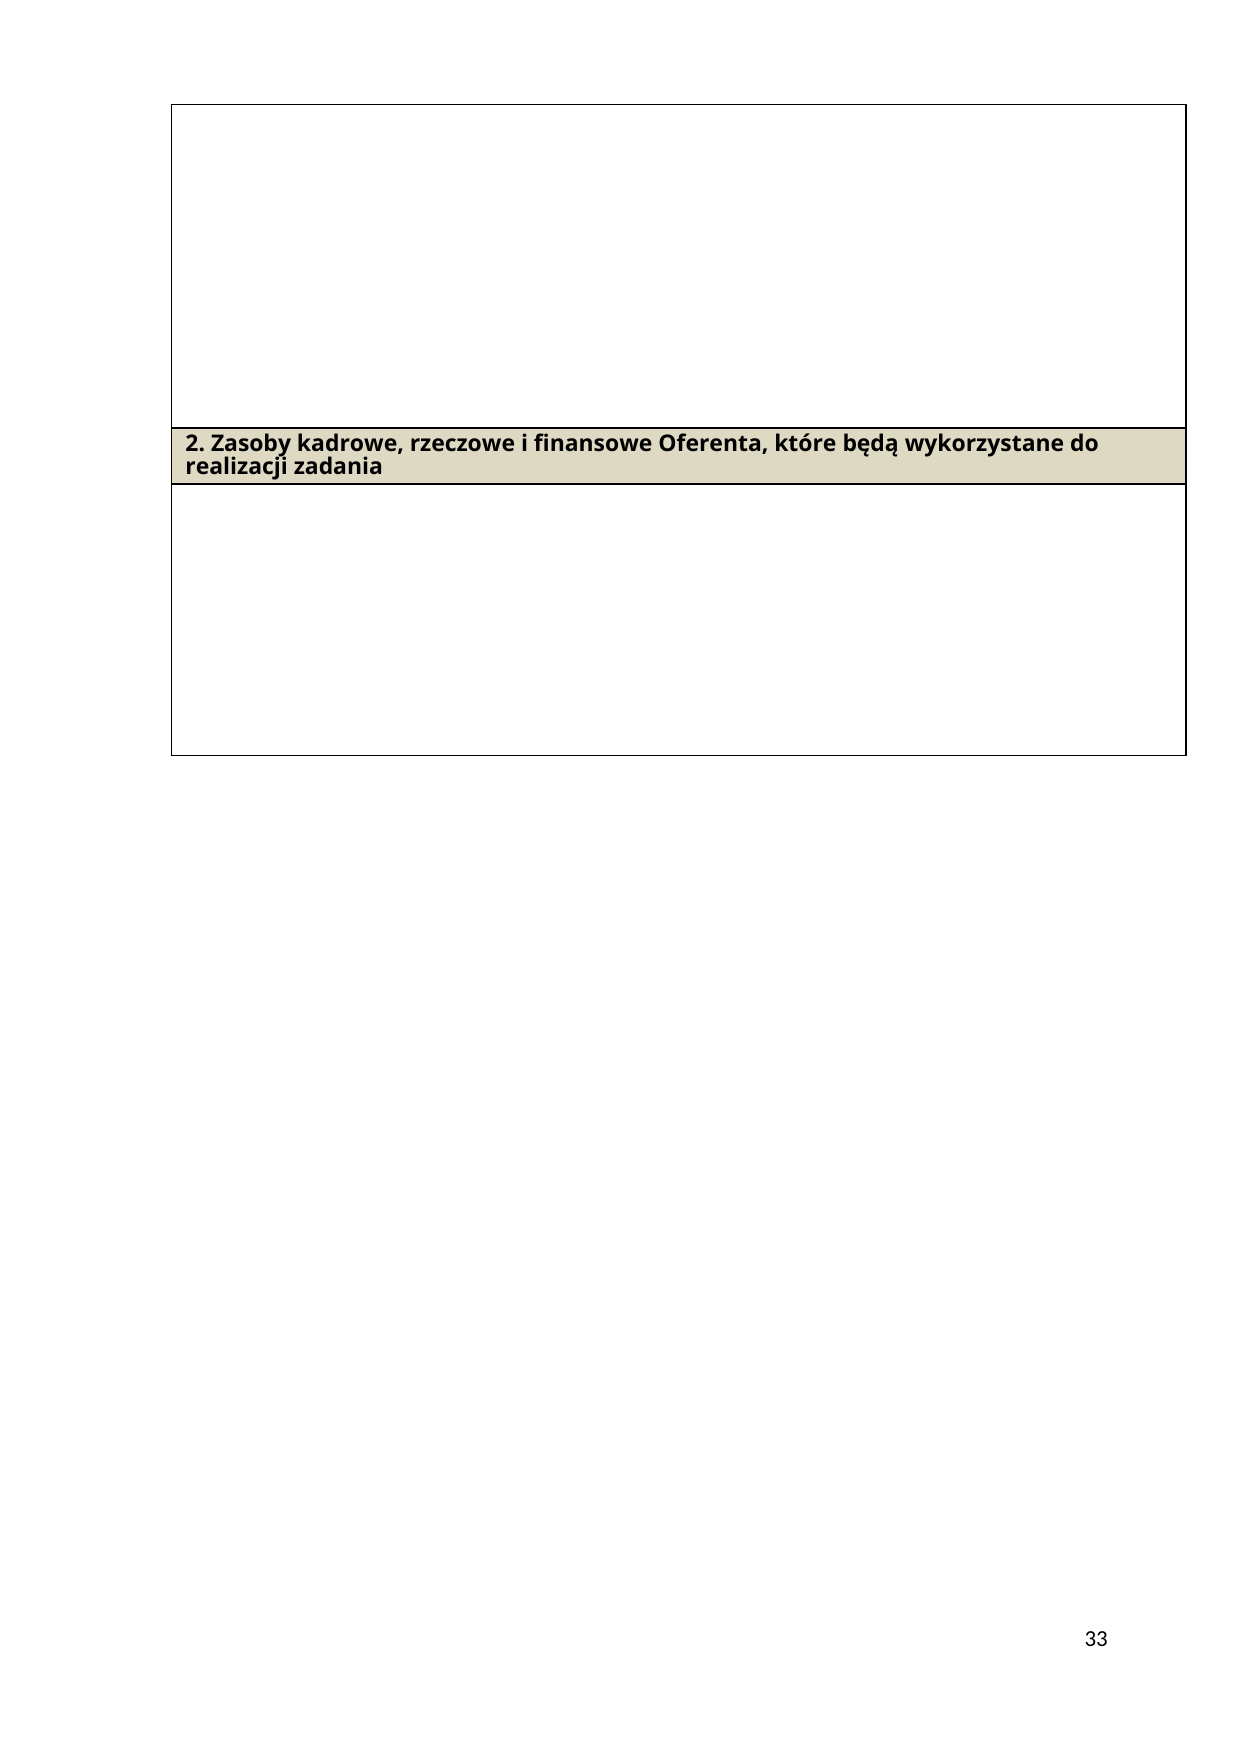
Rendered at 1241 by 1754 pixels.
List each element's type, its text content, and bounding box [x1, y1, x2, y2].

table_cell 2. Zasoby kadrowe, rzeczowe i finansowe Oferenta, które będą wykorzystane do realizacji zadania [172, 429, 1185, 483]
table_cell [172, 105, 1185, 427]
table_cell [172, 485, 1185, 754]
